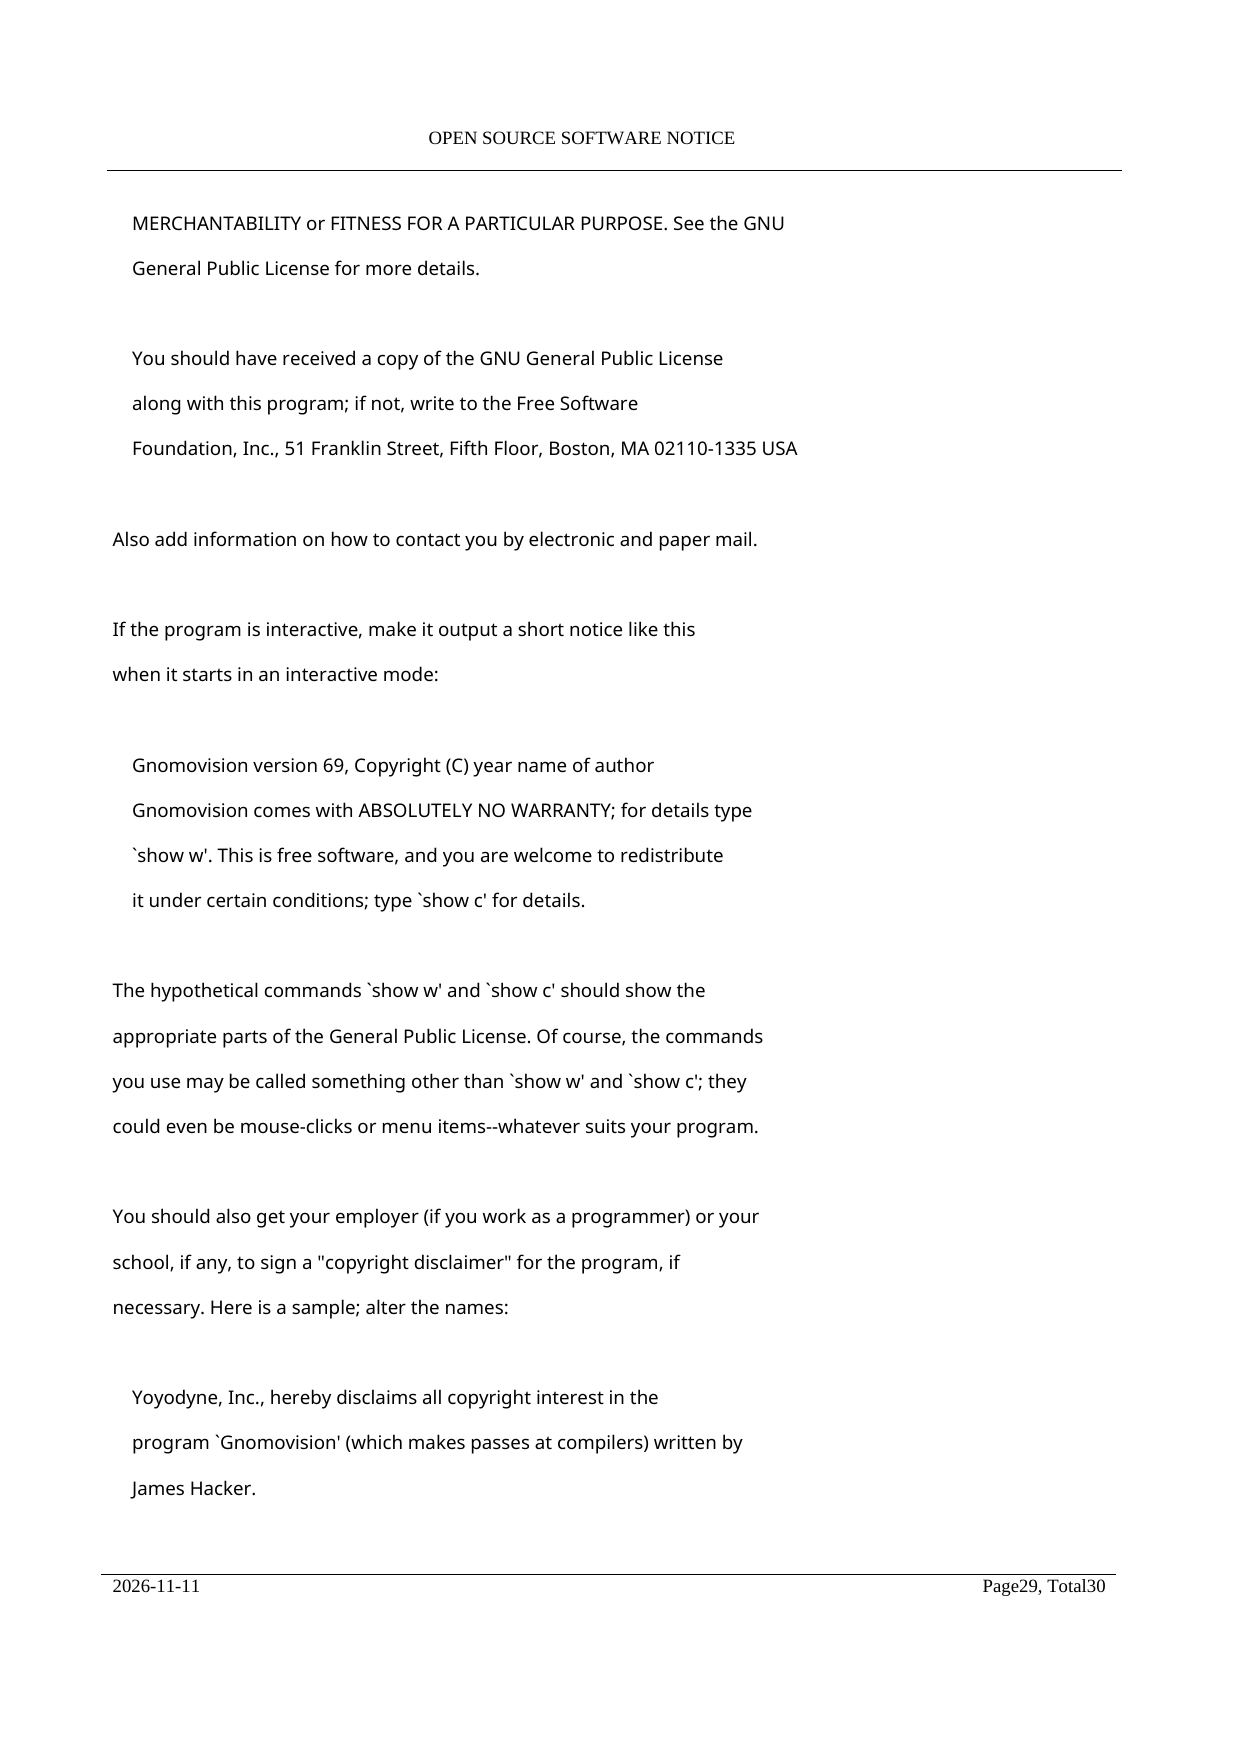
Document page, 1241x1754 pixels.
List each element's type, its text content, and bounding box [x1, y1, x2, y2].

text appropriate parts of the General Public License. Of course, the commands [112, 1019, 1128, 1052]
text Foundation, Inc., 51 Franklin Street, Fifth Floor, Boston, MA 02110-1335 USA [112, 432, 1128, 465]
text school, if any, to sign a "copyright disclaimer" for the program, if [112, 1246, 1128, 1278]
text General Public License for more details. [112, 252, 1128, 284]
text MERCHANTABILITY or FITNESS FOR A PARTICULAR PURPOSE. See the GNU [112, 206, 1128, 239]
text program `Gnomovision' (which makes passes at compilers) written by [112, 1426, 1128, 1459]
text when it starts in an interactive mode: [112, 658, 1128, 691]
text you use may be called something other than `show w' and `show c'; they [112, 1065, 1128, 1097]
text James Hacker. [112, 1471, 1128, 1504]
text along with this program; if not, write to the Free Software [112, 387, 1128, 419]
text The hypothetical commands `show w' and `show c' should show the [112, 974, 1128, 1007]
text Gnomovision version 69, Copyright (C) year name of author [112, 748, 1128, 781]
text You should have received a copy of the GNU General Public License [112, 342, 1128, 374]
text it under certain conditions; type `show c' for details. [112, 884, 1128, 917]
text Also add information on how to contact you by electronic and paper mail. [112, 523, 1128, 555]
text Gnomovision comes with ABSOLUTELY NO WARRANTY; for details type [112, 794, 1128, 826]
text could even be mouse-clicks or menu items--whatever suits your program. [112, 1110, 1128, 1142]
text If the program is interactive, make it output a short notice like this [112, 613, 1128, 645]
text Yoyodyne, Inc., hereby disclaims all copyright interest in the [112, 1381, 1128, 1413]
text `show w'. This is free software, and you are welcome to redistribute [112, 839, 1128, 871]
text necessary. Here is a sample; alter the names: [112, 1291, 1128, 1323]
text You should also get your employer (if you work as a programmer) or your [112, 1200, 1128, 1233]
